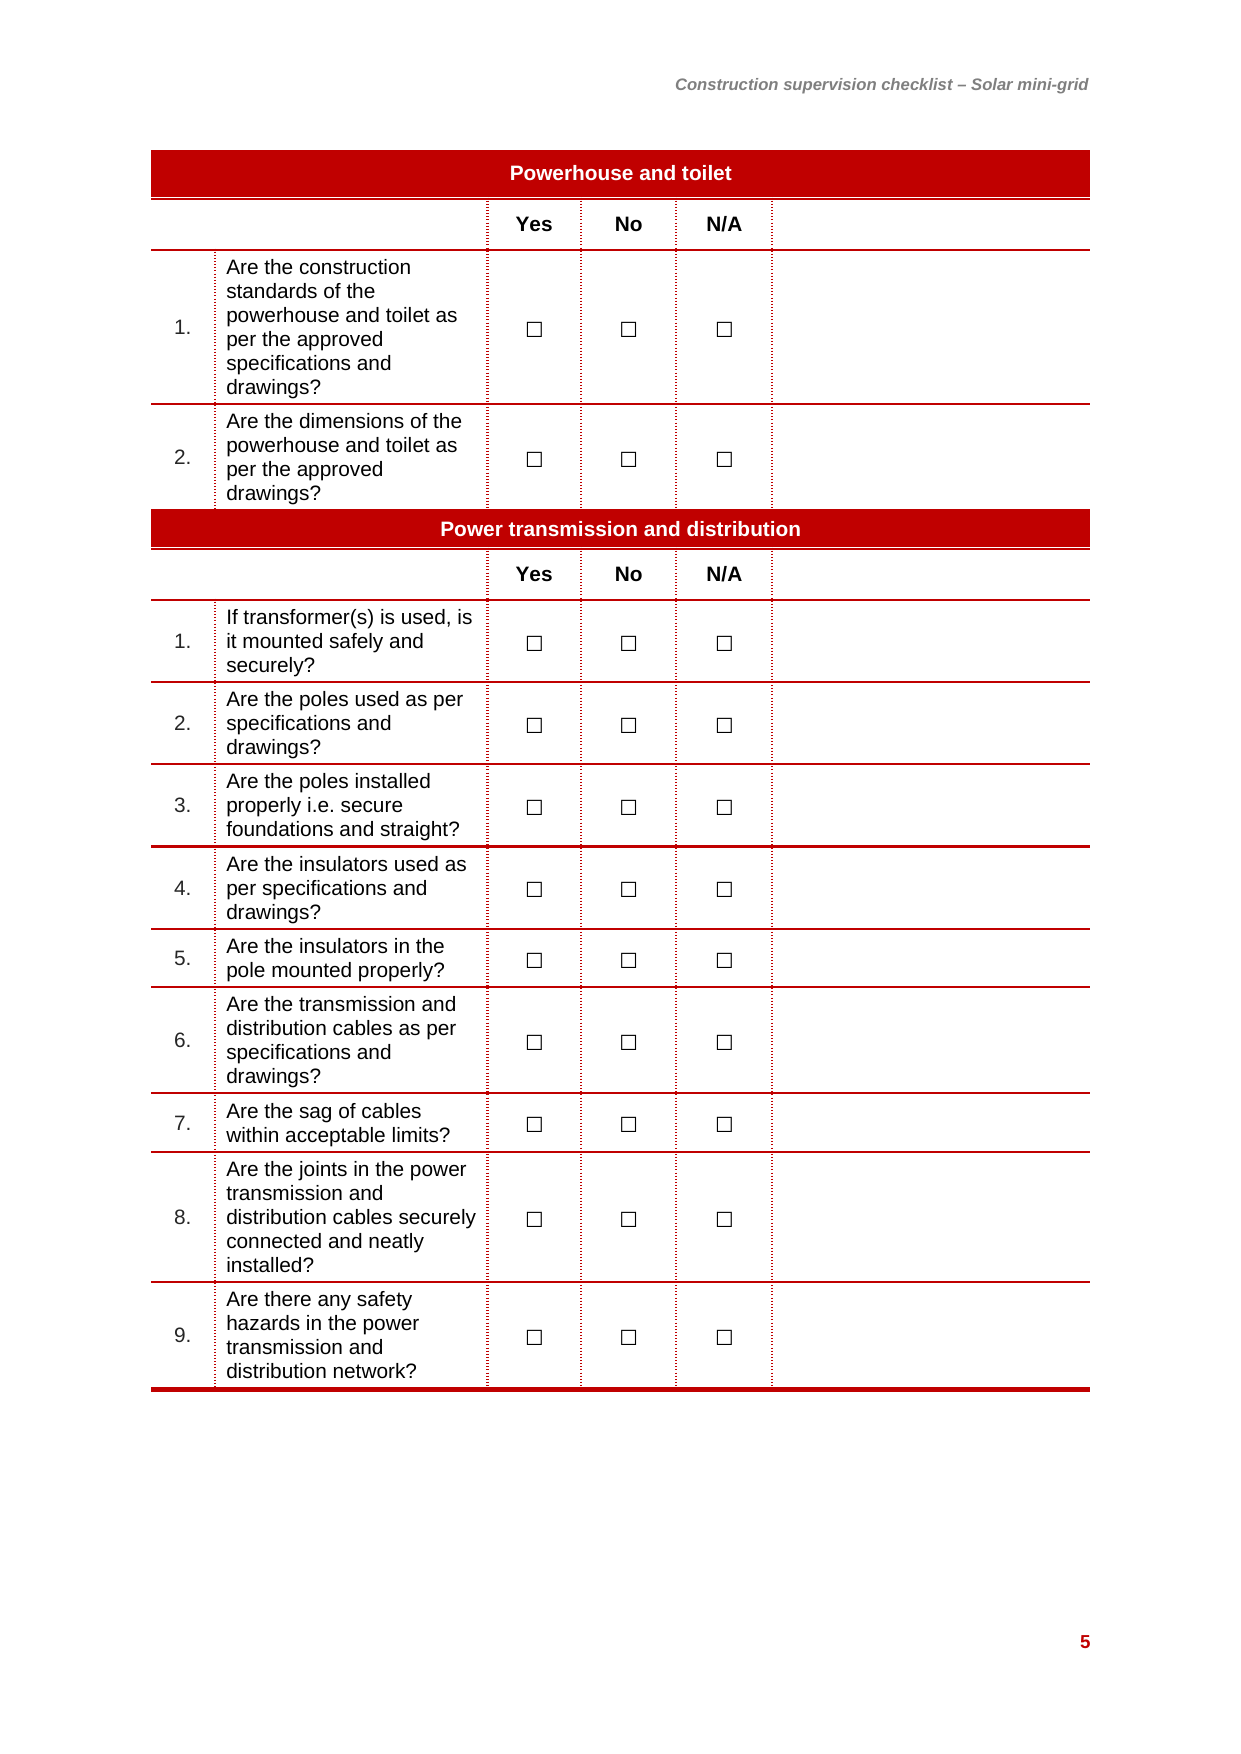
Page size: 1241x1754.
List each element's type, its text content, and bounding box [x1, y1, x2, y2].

table_cell [581, 683, 676, 763]
table_cell Are the joints in the power transmission and distribution cables securely connected and neatly installed? [215, 1153, 487, 1281]
table_cell Are there any safety hazards in the power transmission and distribution network? [215, 1283, 487, 1387]
table_cell [676, 988, 772, 1092]
table_cell [772, 848, 1090, 928]
table_cell [676, 1094, 772, 1151]
table_cell 1. [151, 601, 215, 681]
table_cell 2. [151, 683, 215, 763]
table_cell [488, 1153, 581, 1281]
table_cell [581, 1283, 676, 1387]
table_cell N/A [676, 200, 772, 248]
table_cell [772, 1283, 1090, 1387]
table_cell [676, 1153, 772, 1281]
table_cell [676, 405, 772, 509]
table_cell [772, 601, 1090, 681]
table_cell [676, 251, 772, 403]
table_cell [676, 848, 772, 928]
table_cell Are the construction standards of the powerhouse and toilet as per the approved specifications and drawings? [215, 251, 487, 403]
table_cell [772, 683, 1090, 763]
table_cell 5. [151, 930, 215, 986]
table_cell [772, 405, 1090, 509]
table_cell No [581, 550, 676, 598]
table_cell [488, 251, 581, 403]
table_cell [581, 405, 676, 509]
table_cell [151, 550, 487, 598]
table_cell [488, 1094, 581, 1151]
table_cell [488, 930, 581, 986]
table_cell [676, 1283, 772, 1387]
table_cell Are the insulators used as per specifications and drawings? [215, 848, 487, 928]
table_cell [676, 765, 772, 845]
table_cell Are the transmission and distribution cables as per specifications and drawings? [215, 988, 487, 1092]
table_cell [772, 988, 1090, 1092]
table_cell If transformer(s) is used, is it mounted safely and securely? [215, 601, 487, 681]
table_cell Are the dimensions of the powerhouse and toilet as per the approved drawings? [215, 405, 487, 509]
table_cell [488, 1283, 581, 1387]
table_cell [676, 930, 772, 986]
table_cell Are the poles installed properly i.e. secure foundations and straight? [215, 765, 487, 845]
table_cell [772, 1094, 1090, 1151]
table_cell [581, 848, 676, 928]
table_cell [488, 683, 581, 763]
table_cell No [581, 200, 676, 248]
table_cell 4. [151, 848, 215, 928]
table_cell [581, 251, 676, 403]
table_cell N/A [676, 550, 772, 598]
table_cell 1. [151, 251, 215, 403]
table_cell [772, 765, 1090, 845]
table_cell Yes [488, 550, 581, 598]
table_cell [581, 930, 676, 986]
table_cell [772, 550, 1090, 598]
table_cell Are the poles used as per specifications and drawings? [215, 683, 487, 763]
table_cell [488, 848, 581, 928]
table_cell [581, 988, 676, 1092]
table_cell 3. [151, 765, 215, 845]
table_cell [772, 1153, 1090, 1281]
table_cell [488, 988, 581, 1092]
table_cell Are the sag of cables within acceptable limits? [215, 1094, 487, 1151]
table_cell 2. [151, 405, 215, 509]
table_cell Power transmission and distribution [151, 511, 1090, 547]
table_cell Yes [488, 200, 581, 248]
table_cell [151, 200, 487, 248]
table_cell [772, 930, 1090, 986]
table_cell [488, 765, 581, 845]
table_cell 7. [151, 1094, 215, 1151]
table_cell [581, 1094, 676, 1151]
table_cell [581, 1153, 676, 1281]
table_header Powerhouse and toilet [151, 155, 1090, 197]
table_cell [772, 200, 1090, 248]
table_cell [488, 405, 581, 509]
table_cell [676, 683, 772, 763]
table_cell [581, 765, 676, 845]
table_cell [581, 601, 676, 681]
table_cell Are the insulators in the pole mounted properly? [215, 930, 487, 986]
table_cell 9. [151, 1283, 215, 1387]
table_cell 6. [151, 988, 215, 1092]
table_cell [772, 251, 1090, 403]
table_cell 8. [151, 1153, 215, 1281]
table_cell [488, 601, 581, 681]
table_cell [676, 601, 772, 681]
